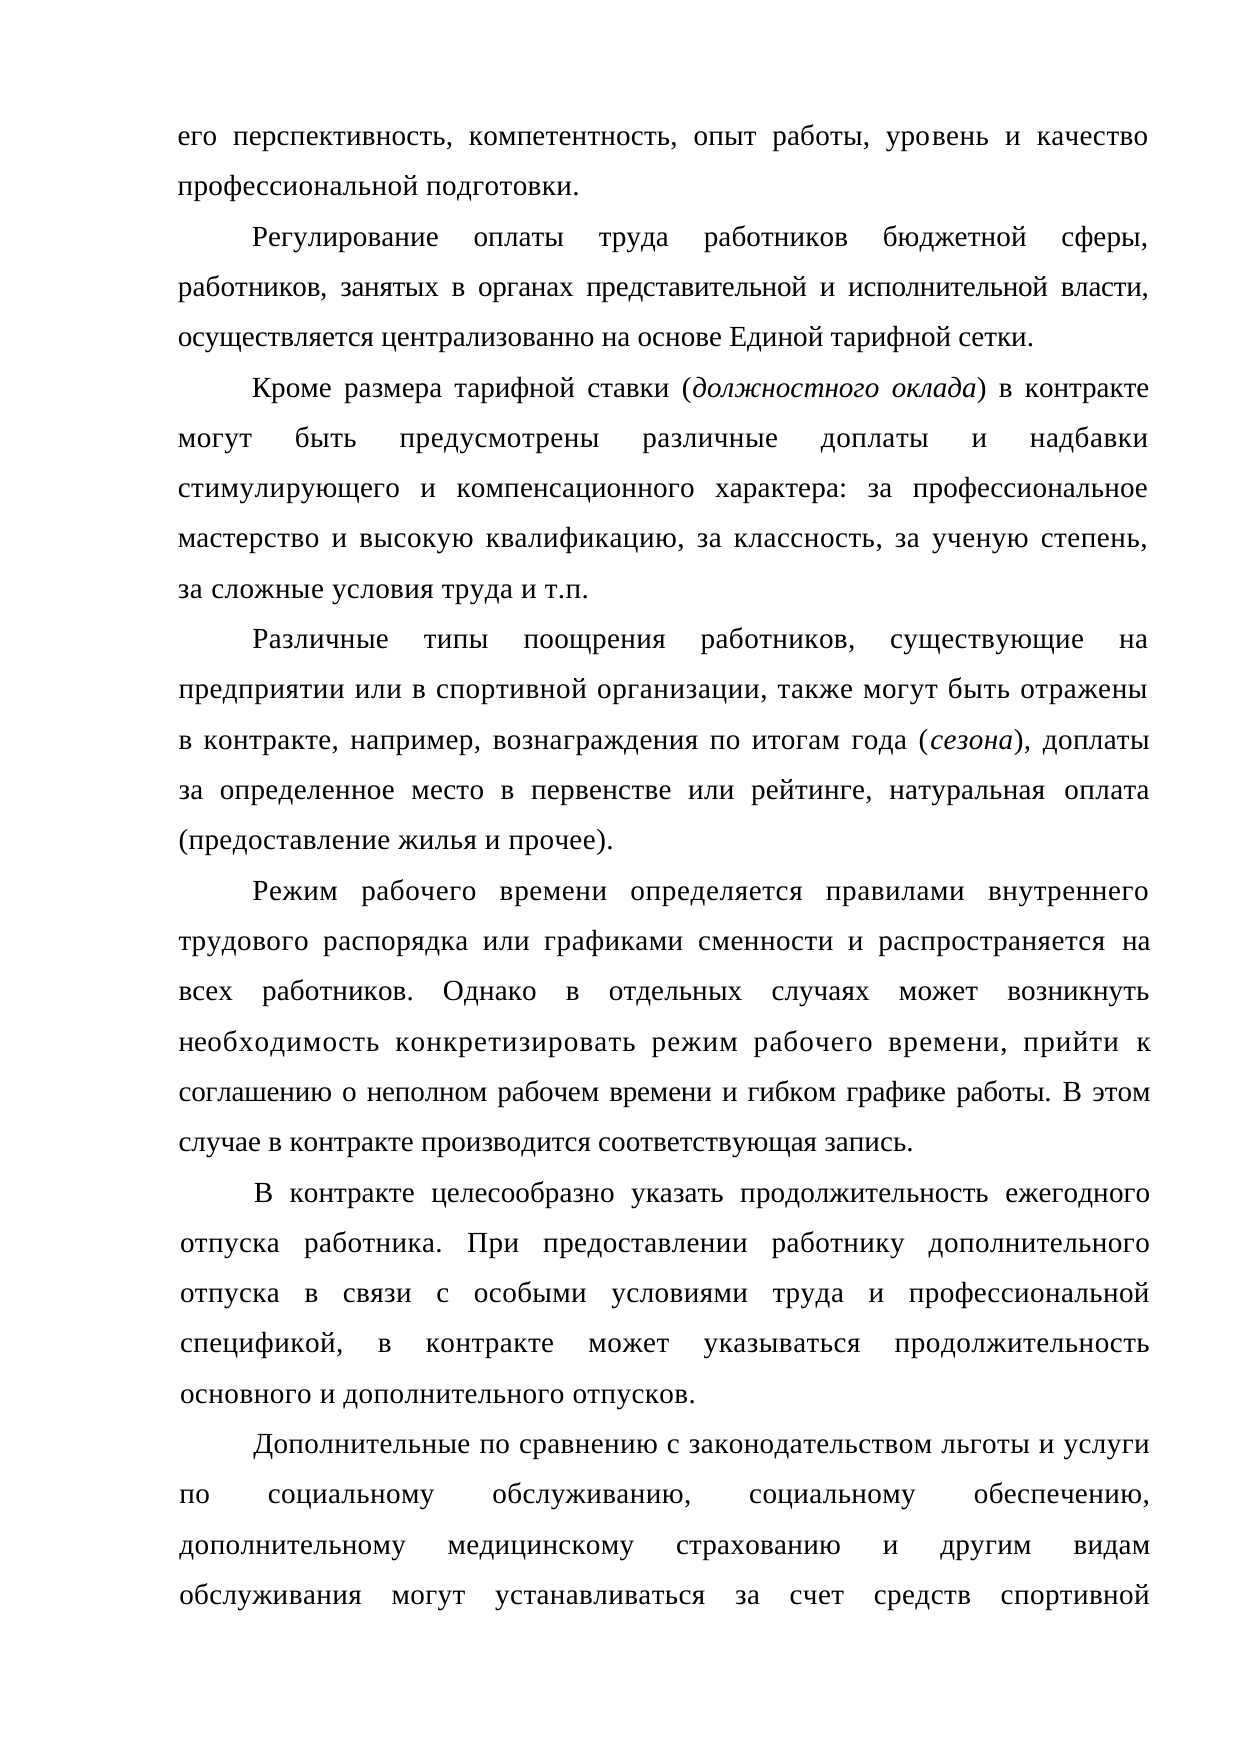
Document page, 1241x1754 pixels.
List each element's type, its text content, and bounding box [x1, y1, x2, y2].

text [179, 1426, 1152, 1611]
text Кроме размера тарифной ставки (должностного оклада) в контракте могут быть предусмотрены различные доплаты и надбавки стимулирующего и компенсационного характера: за профессиональное мастерство и высокую квалификацию, за классность, за ученую степень, за сложные условия труда и т.п. [178, 370, 1149, 604]
text Режим рабочего времени определяется правилами внутреннего трудового распорядка или графиками сменности и распространяется на всех работников. Однако в отдельных случаях может возникнуть необходимость конкретизировать режим рабочего времени, прийти к соглашению о неполном рабочем времени и гибком графике работы. В этом случае в контракте производится соответствующая запись. [178, 873, 1151, 1158]
text Регулирование оплаты труда работников бюджетной сферы, работников, занятых в органах представительной и исполнительной власти, осуществляется централизованно на основе Единой тарифной сетки. [178, 219, 1149, 353]
text В контракте целесообразно указать продолжительность ежегодного отпуска работника. При предоставлении работнику дополнительного отпуска в связи с особыми условиями труда и профессиональной спецификой, в контракте может указываться продолжительность основного и дополнительного отпусков. [180, 1175, 1152, 1409]
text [177, 118, 1148, 202]
text Различные типы поощрения работников, существующие на предприятии или в спортивной организации, также могут быть отражены в контракте, например, вознаграждения по итогам года (сезона), доплаты за определенное место в первенстве или рейтинге, натуральная оплата (предоставление жилья и прочее). [178, 621, 1149, 856]
